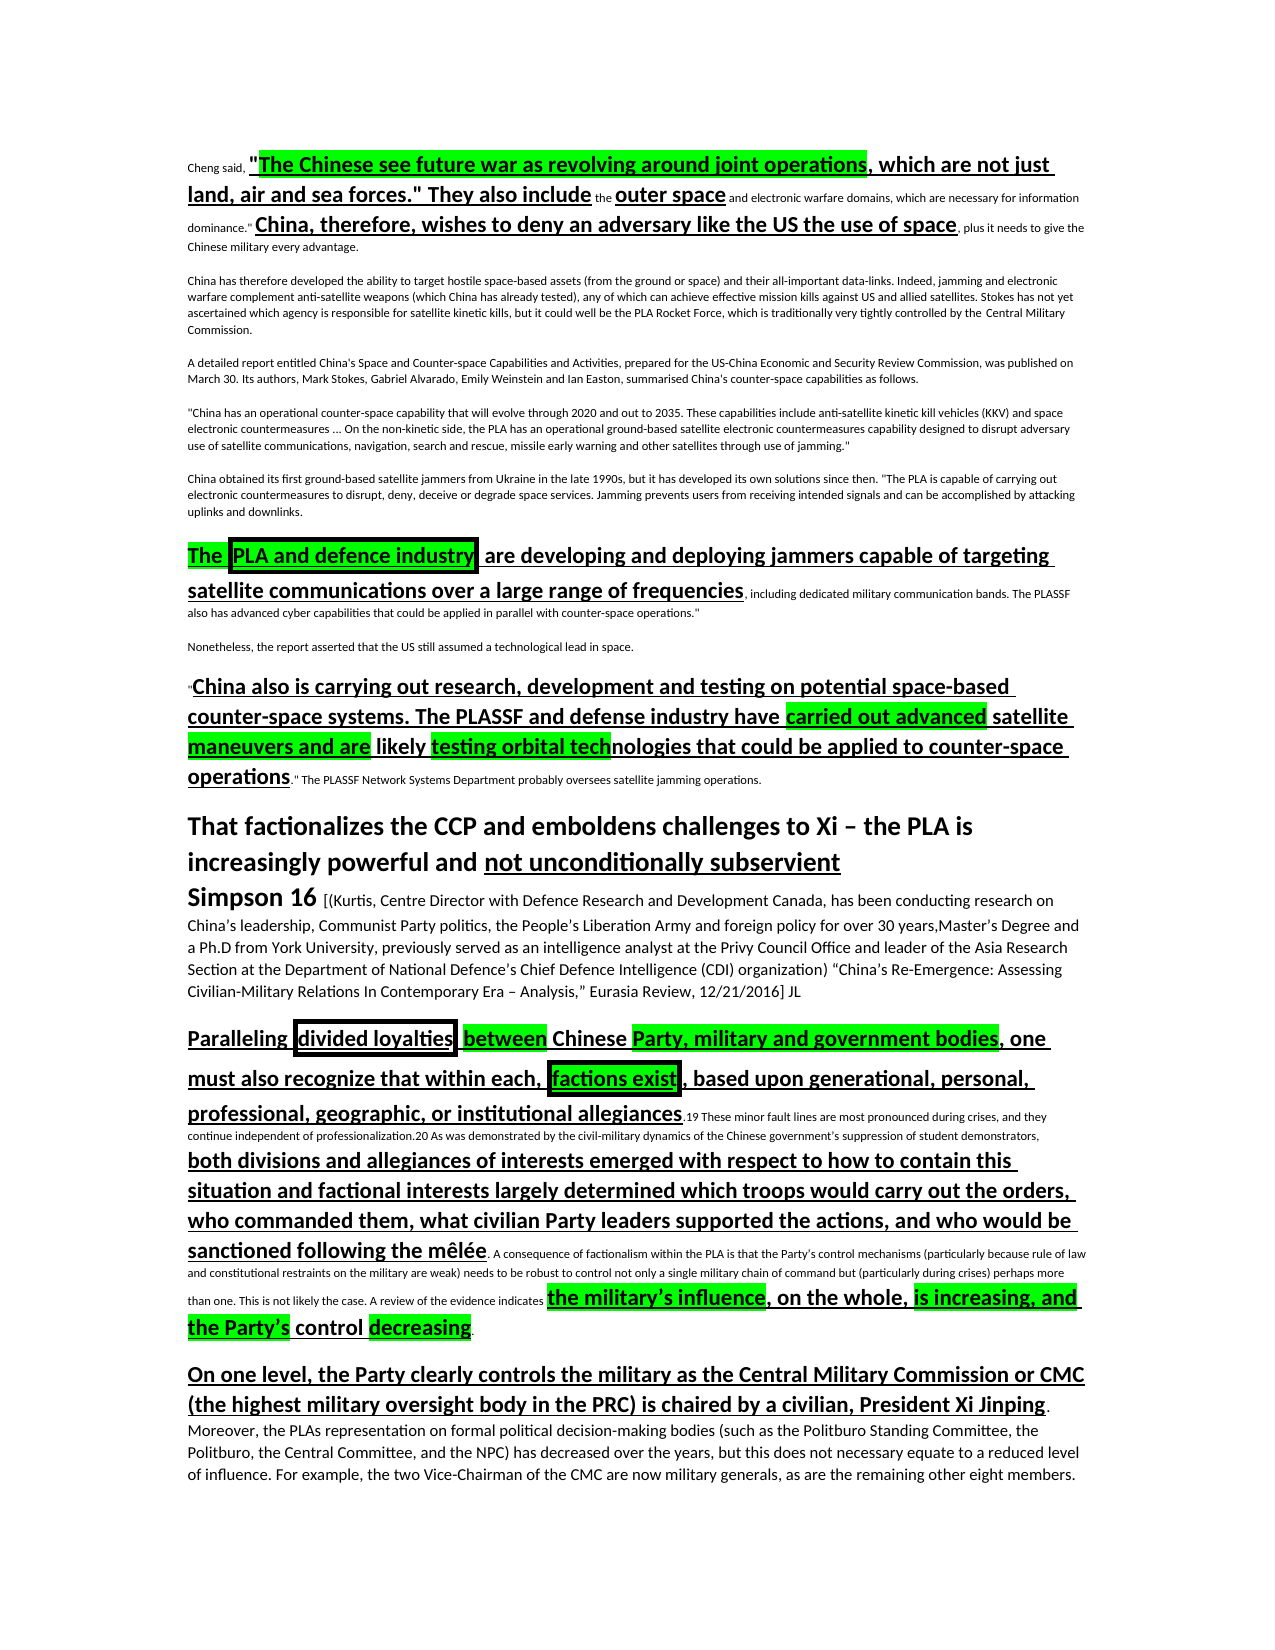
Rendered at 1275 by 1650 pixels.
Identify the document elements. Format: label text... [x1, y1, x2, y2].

text Cheng said, "The Chinese see future war as revolving around joint operations, which are not just land, air and sea forces." They also include the outer space and electronic warfare domains, which are necessary for information dominance." China, therefore, wishes to deny an adversary like the US the use of space, plus it needs to give the Chinese military every advantage. [187, 150, 1087, 255]
text "China also is carrying out research, development and testing on potential space-based counter-space systems. The PLASSF and defense industry have carried out advanced satellite maneuvers and are likely testing orbital technologies that could be applied to counter-space operations." The PLASSF Network Systems Department probably oversees satellite jamming operations. [187, 672, 1087, 791]
text "China has an operational counter-space capability that will evolve through 2020 and out to 2035. These capabilities include anti-satellite kinetic kill vehicles (KKV) and space electronic countermeasures ... On the non-kinetic side, the PLA has an operational ground-based satellite electronic countermeasures capability designed to disrupt adversary use of satellite communications, navigation, search and rescue, missile early warning and other satellites through use of jamming." [187, 405, 1087, 453]
subtitle That factionalizes the CCP and emboldens challenges to Xi – the PLA is increasingly powerful and not unconditionally subservient [187, 809, 1087, 878]
text Simpson 16 [(Kurtis, Centre Director with Defence Research and Development Canada, has been conducting research on China’s leadership, Communist Party politics, the People’s Liberation Army and foreign policy for over 30 years,Master’s Degree and a Ph.D from York University, previously served as an intelligence analyst at the Privy Council Office and leader of the Asia Research Section at the Department of National Defence’s Chief Defence Intelligence (CDI) organization) “China’s Re-Emergence: Assessing Civilian-Military Relations In Contemporary Era – Analysis,” Eurasia Review, 12/21/2016] JL [187, 881, 1087, 1001]
text China has therefore developed the ability to target hostile space-based assets (from the ground or space) and their all-important data-links. Indeed, jamming and electronic warfare complement anti-satellite weapons (which China has already tested), any of which can achieve effective mission kills against US and allied satellites. Stokes has not yet ascertained which agency is responsible for satellite kinetic kills, but it could well be the PLA Rocket Force, which is traditionally very tightly controlled by the Central Military Commission. [187, 273, 1087, 337]
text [187, 1360, 1087, 1484]
text China obtained its first ground-based satellite jammers from Ukraine in the late 1990s, but it has developed its own solutions since then. "The PLA is capable of carrying out electronic countermeasures to disrupt, deny, deceive or degrade space services. Jamming prevents users from receiving intended signals and can be accomplished by attacking uplinks and downlinks. [187, 471, 1087, 519]
text Paralleling divided loyalties between Chinese Party, military and government bodies, one must also recognize that within each, factions exist, based upon generational, personal, professional, geographic, or institutional allegiances.19 These minor fault lines are most pronounced during crises, and they continue independent of professionalization.20 As was demonstrated by the civil-military dynamics of the Chinese government’s suppression of student demonstrators, both divisions and allegiances of interests emerged with respect to how to contain this situation and factional interests largely determined which troops would carry out the orders, who commanded them, what civilian Party leaders supported the actions, and who would be sanctioned following the mêlée. A consequence of factionalism within the PLA is that the Party’s control mechanisms (particularly because rule of law and constitutional restraints on the military are weak) needs to be robust to control not only a single military chain of command but (particularly during crises) perhaps more than one. This is not likely the case. A review of the evidence indicates the military’s influence, on the whole, is increasing, and the Party’s control decreasing. [187, 1019, 1087, 1341]
text The PLA and defence industry are developing and deploying jammers capable of targeting satellite communications over a large range of frequencies, including dedicated military communication bands. The PLASSF also has advanced cyber capabilities that could be applied in parallel with counter-space operations." [187, 537, 1087, 621]
text Nonetheless, the report asserted that the US still assumed a technological lead in space. [187, 639, 1087, 654]
text A detailed report entitled China's Space and Counter-space Capabilities and Activities, prepared for the US-China Economic and Security Review Commission, was published on March 30. Its authors, Mark Stokes, Gabriel Alvarado, Emily Weinstein and Ian Easton, summarised China's counter-space capabilities as follows. [187, 355, 1087, 387]
